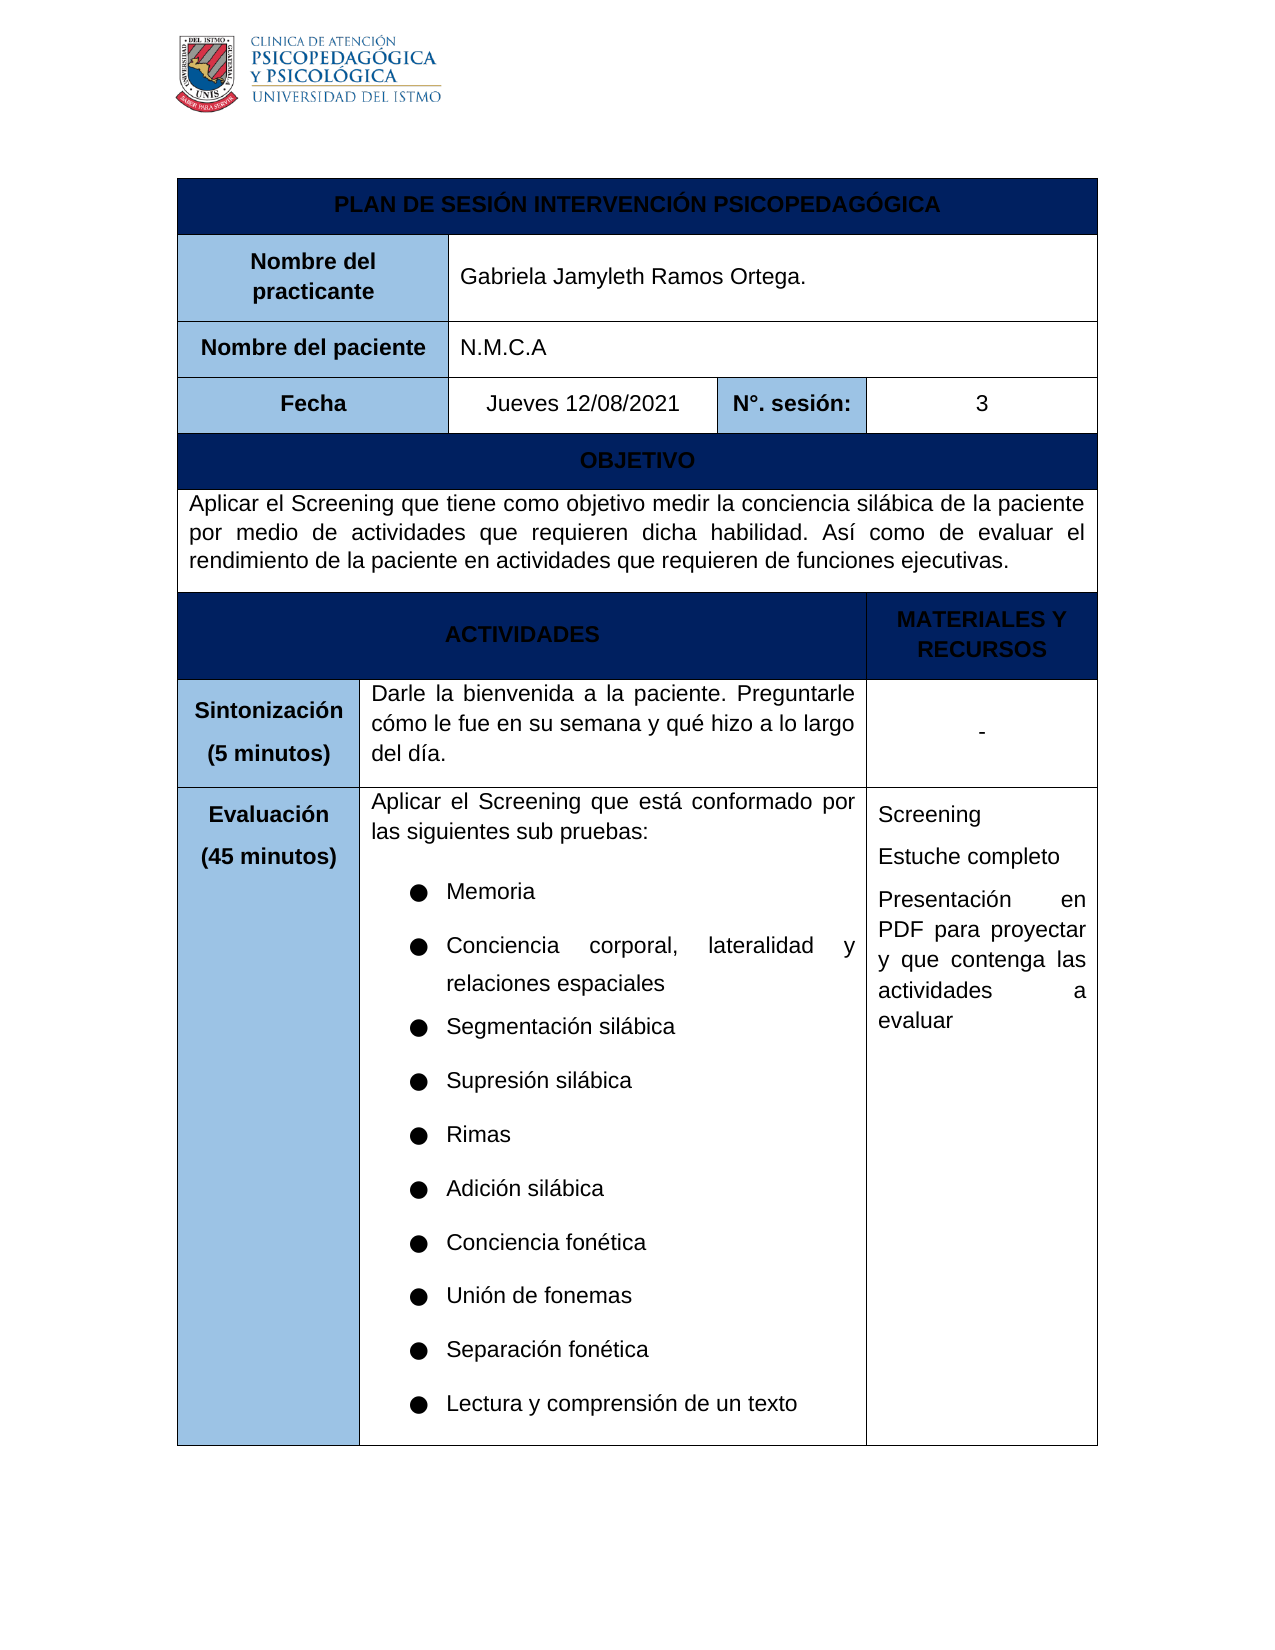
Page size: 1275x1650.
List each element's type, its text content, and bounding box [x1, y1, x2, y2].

table_cell Fecha [178, 378, 448, 433]
table_cell Screening Estuche completo Presentación en PDF para proyectar y que contenga las actividades a evaluar [867, 788, 1097, 1445]
table_cell OBJETIVO [178, 434, 1097, 489]
table_cell Aplicar el Screening que tiene como objetivo medir la conciencia silábica de la paciente por medio de actividades que requieren dicha habilidad. Así como de evaluar el rendimiento de la paciente en actividades que requieren de funciones ejecutivas. [178, 490, 1097, 592]
table_cell N.M.C.A [449, 322, 1097, 377]
table_cell Nombre del practicante [178, 235, 448, 321]
table_cell Sintonización (5 minutos) [178, 680, 359, 787]
table_cell - [867, 680, 1097, 787]
table_cell Nombre del paciente [178, 322, 448, 377]
picture [124, 6, 503, 147]
table_cell Gabriela Jamyleth Ramos Ortega. [449, 235, 1097, 321]
table_cell Darle la bienvenida a la paciente. Preguntarle cómo le fue en su semana y qué hizo a lo largo del día. [360, 680, 866, 787]
table_cell Jueves 12/08/2021 [449, 378, 717, 433]
table_cell MATERIALES Y RECURSOS [867, 593, 1097, 679]
table_cell ACTIVIDADES [178, 593, 866, 679]
table_cell N°. sesión: [718, 378, 866, 433]
table_header PLAN DE SESIÓN INTERVENCIÓN PSICOPEDAGÓGICA [178, 179, 1097, 234]
table_cell 3 [867, 378, 1097, 433]
table_cell Evaluación (45 minutos) [178, 788, 359, 1445]
